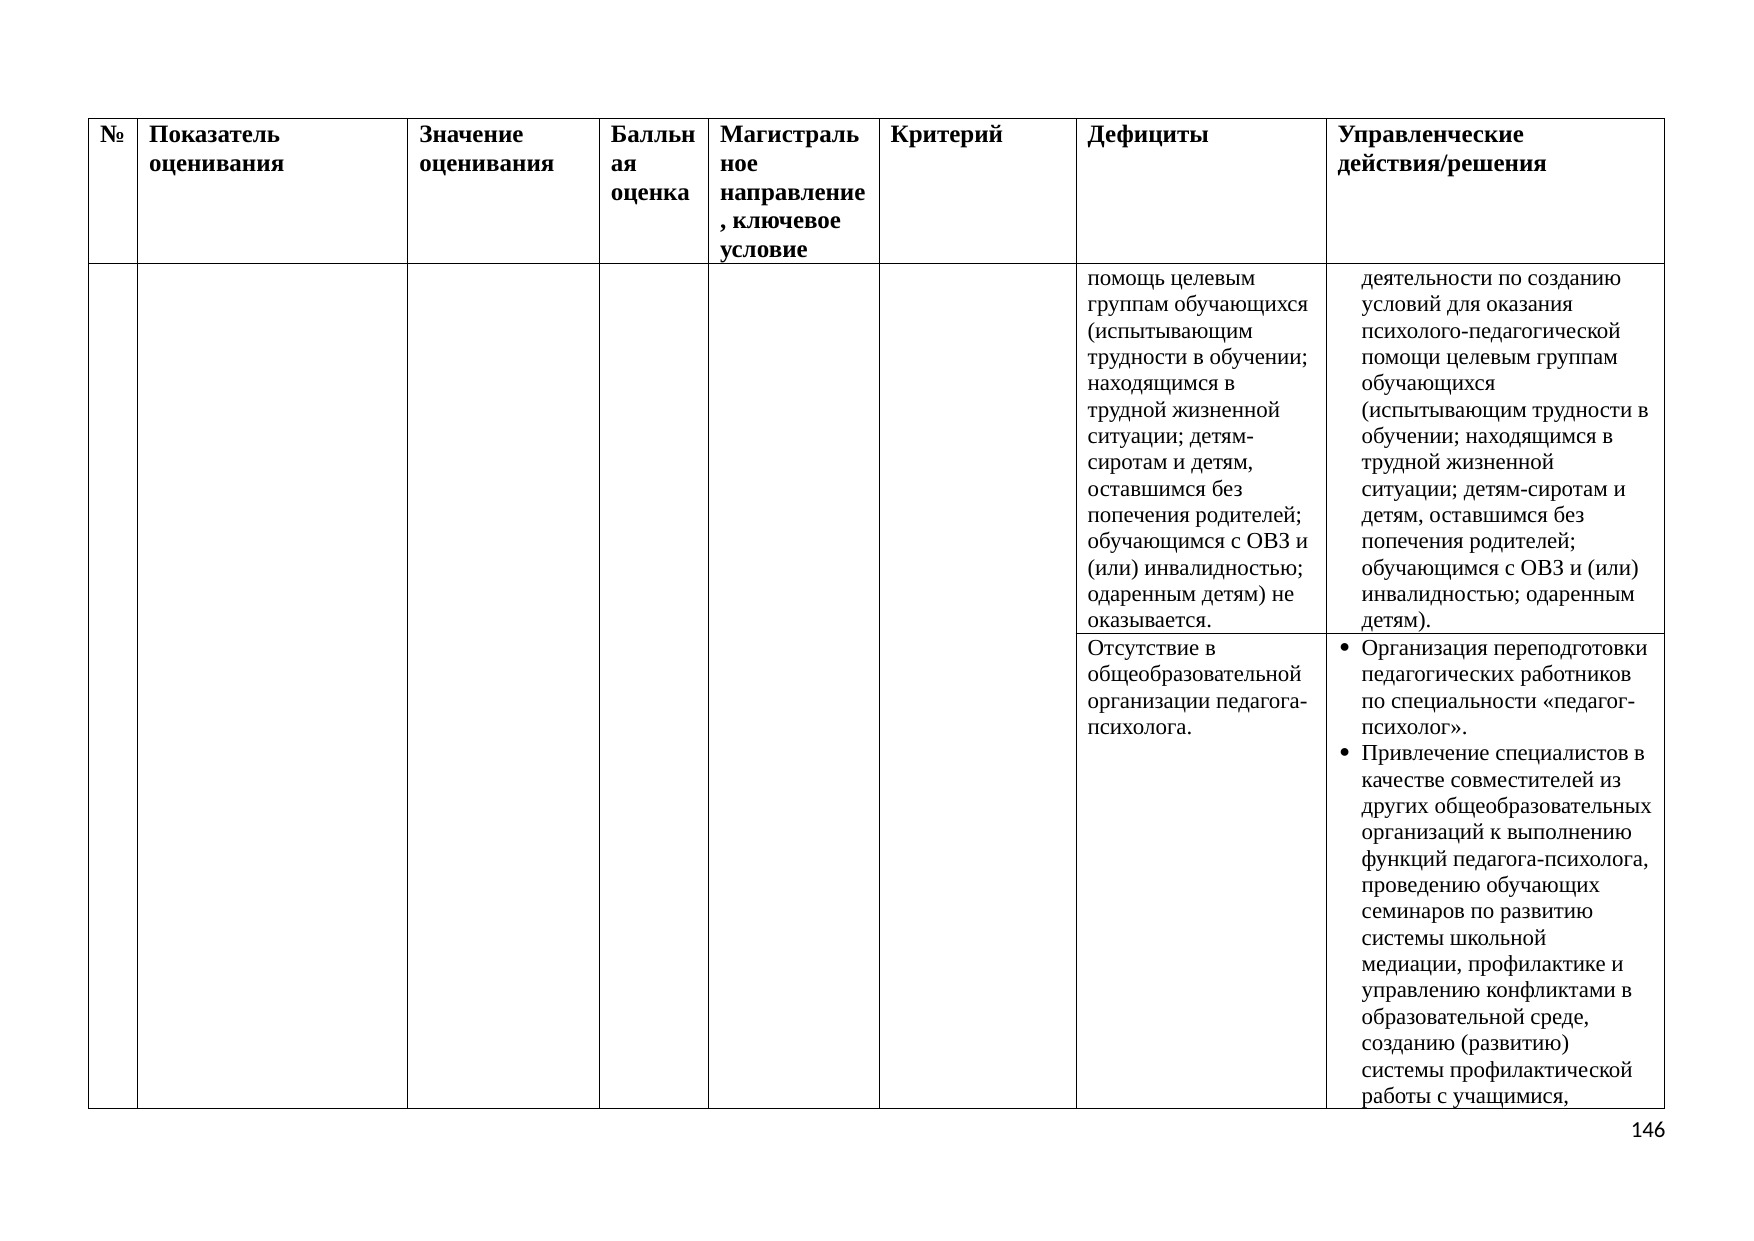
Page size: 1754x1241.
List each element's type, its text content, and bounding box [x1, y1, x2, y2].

table_header Управленческие действия/решения [1327, 119, 1664, 263]
table_header Магистральное направление, ключевое условие [709, 119, 879, 263]
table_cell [1077, 634, 1326, 1108]
table_header Показатель оценивания [138, 119, 407, 263]
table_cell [1327, 264, 1664, 633]
table_header № [89, 119, 137, 263]
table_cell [1327, 634, 1664, 1108]
table_header Значение оценивания [408, 119, 599, 263]
table_header Дефициты [1077, 119, 1326, 263]
table_header Критерий [880, 119, 1076, 263]
table_header Балльная оценка [600, 119, 708, 263]
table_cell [1077, 264, 1326, 633]
